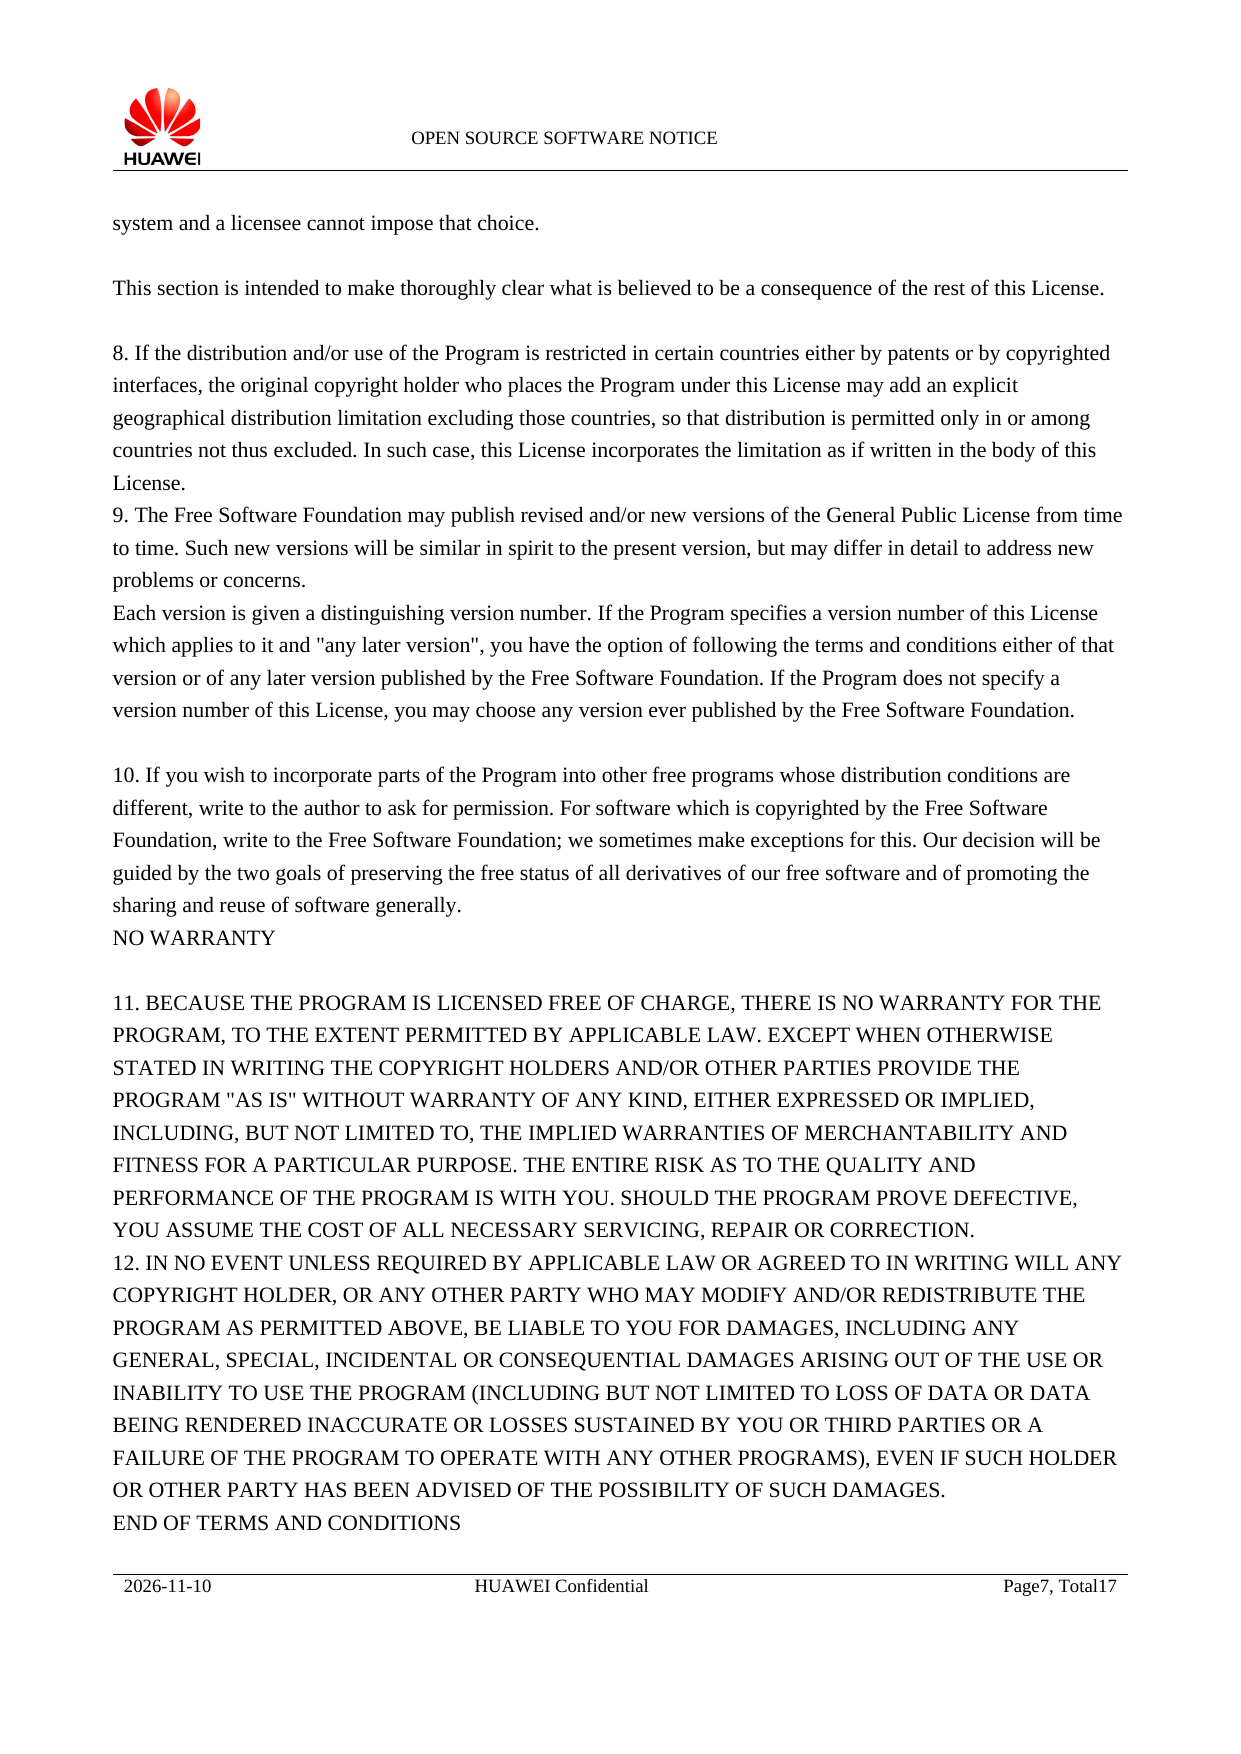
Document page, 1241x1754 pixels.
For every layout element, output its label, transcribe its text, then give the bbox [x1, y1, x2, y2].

picture [124, 88, 201, 165]
